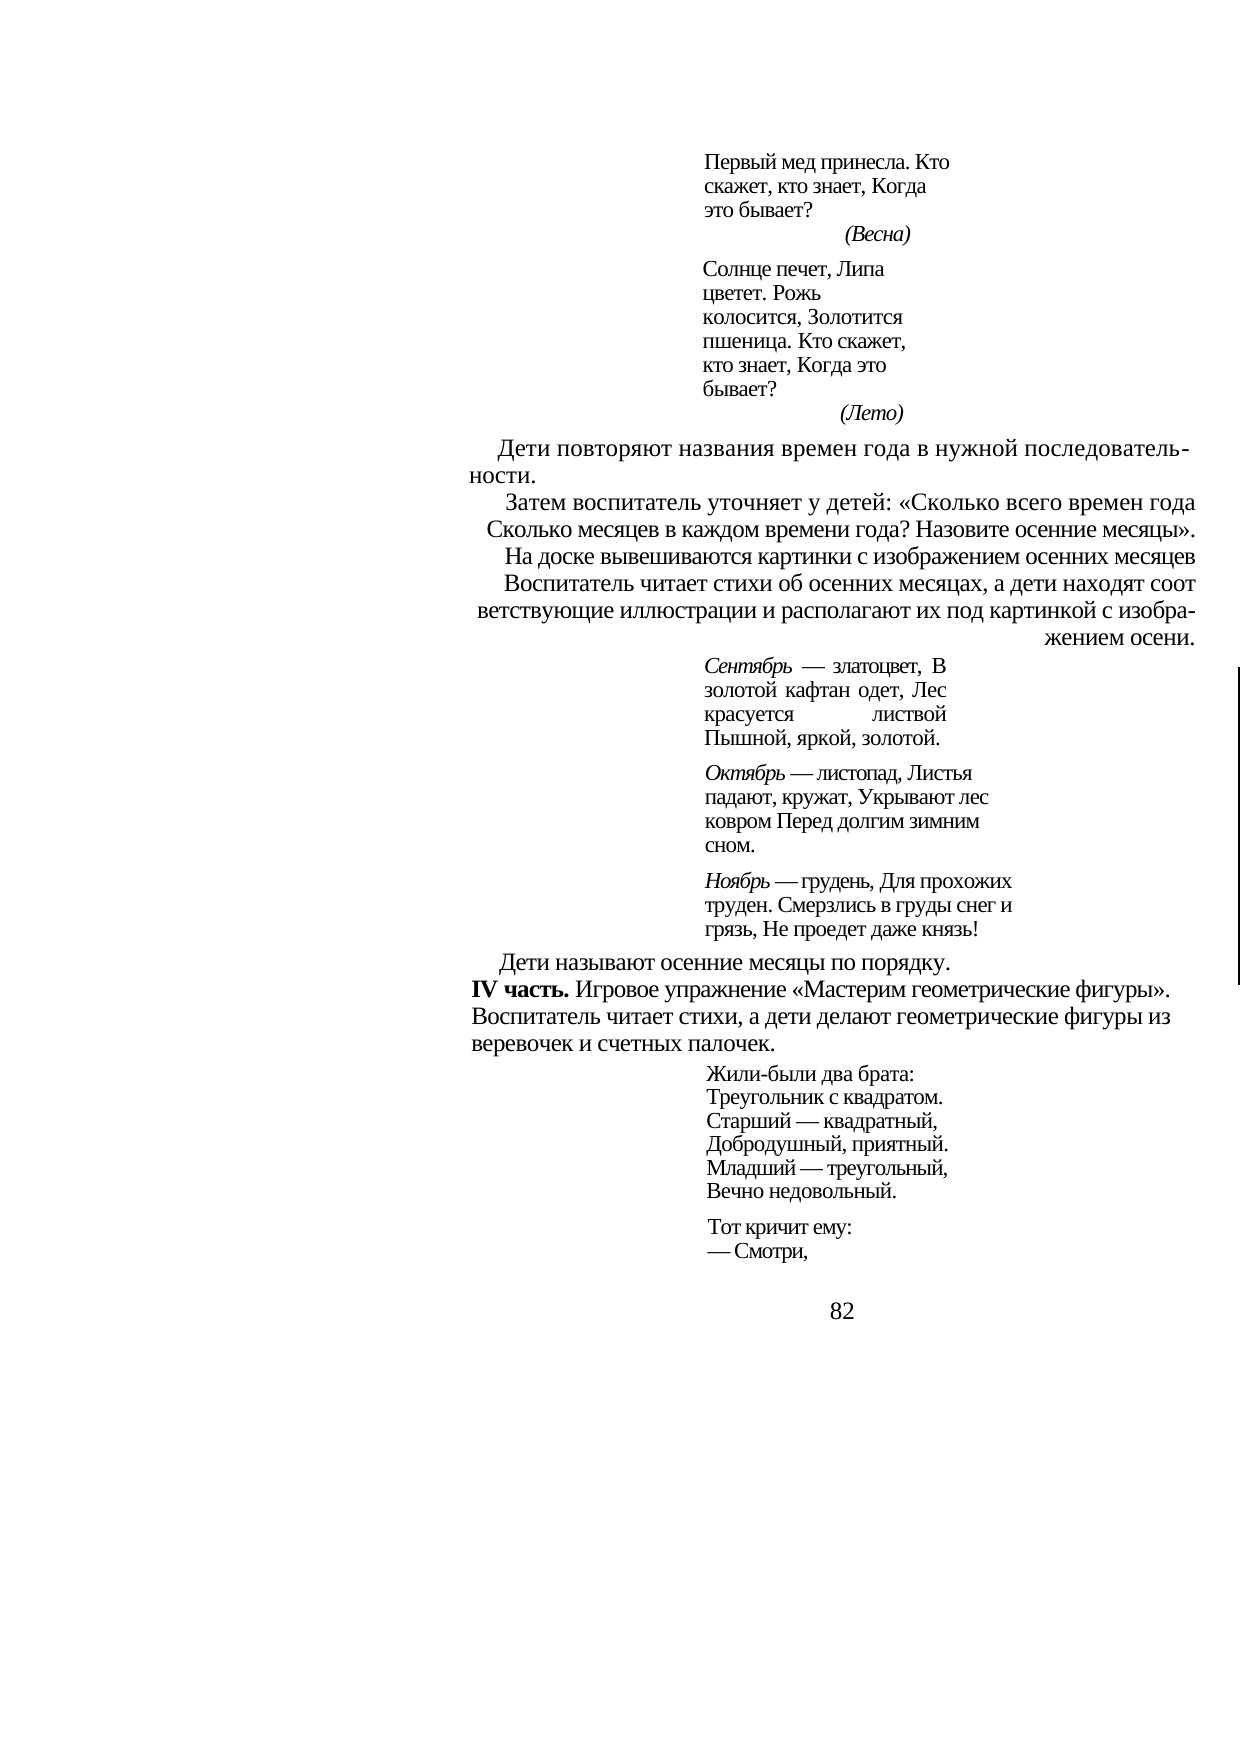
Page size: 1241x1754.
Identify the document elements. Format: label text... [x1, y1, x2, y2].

text Жили-были два брата: Треугольник с квадратом. Старший — квадратный, Добродушный, приятный. Младший — треугольный, Вечно недовольный. [706, 1062, 993, 1203]
text Сентябрь — златоцвет, В золотой кафтан одет, Лес красуется листвой Пышной, яркой, золотой. [704, 655, 947, 751]
text Первый мед принесла. Кто скажет, кто знает, Когда это бывает? [704, 150, 951, 222]
text Затем воспитатель уточняет у детей: «Сколько всего времен года Сколько месяцев в каждом времени года? Назовите осенние месяцы». На доске вывешиваются картинки с изображением осенних месяцев Воспитатель читает стихи об осенних месяцах, а дети находят соот ветствующие иллюстрации и располагают их под картинкой с изображением осени. [469, 489, 1196, 651]
text (Лето) [840, 401, 1203, 425]
text IV часть. Игровое упражнение «Мастерим геометрические фигуры». Воспитатель читает стихи, а дети делают геометрические фигуры из веревочек и счетных палочек. [471, 976, 1203, 1057]
text Тот кричит ему: — Смотри, [707, 1215, 867, 1263]
text Дети называют осенние месяцы по порядку. [499, 949, 1203, 976]
text Ноябрь — грудень, Для прохожих труден. Смерзлись в груды снег и грязь, Не проедет даже князь! [704, 869, 1035, 941]
text 82 [481, 1296, 1203, 1325]
text Солнце печет, Липа цветет. Рожь колосится, Золотится пшеница. Кто скажет, кто знает, Когда это бывает? [702, 257, 909, 401]
text Дети повторяют названия времен года в нужной последовательности. [469, 435, 1203, 489]
text Октябрь — листопад, Листья падают, кружат, Укрывают лес ковром Перед долгим зимним сном. [704, 762, 993, 857]
text (Весна) [844, 222, 1203, 246]
